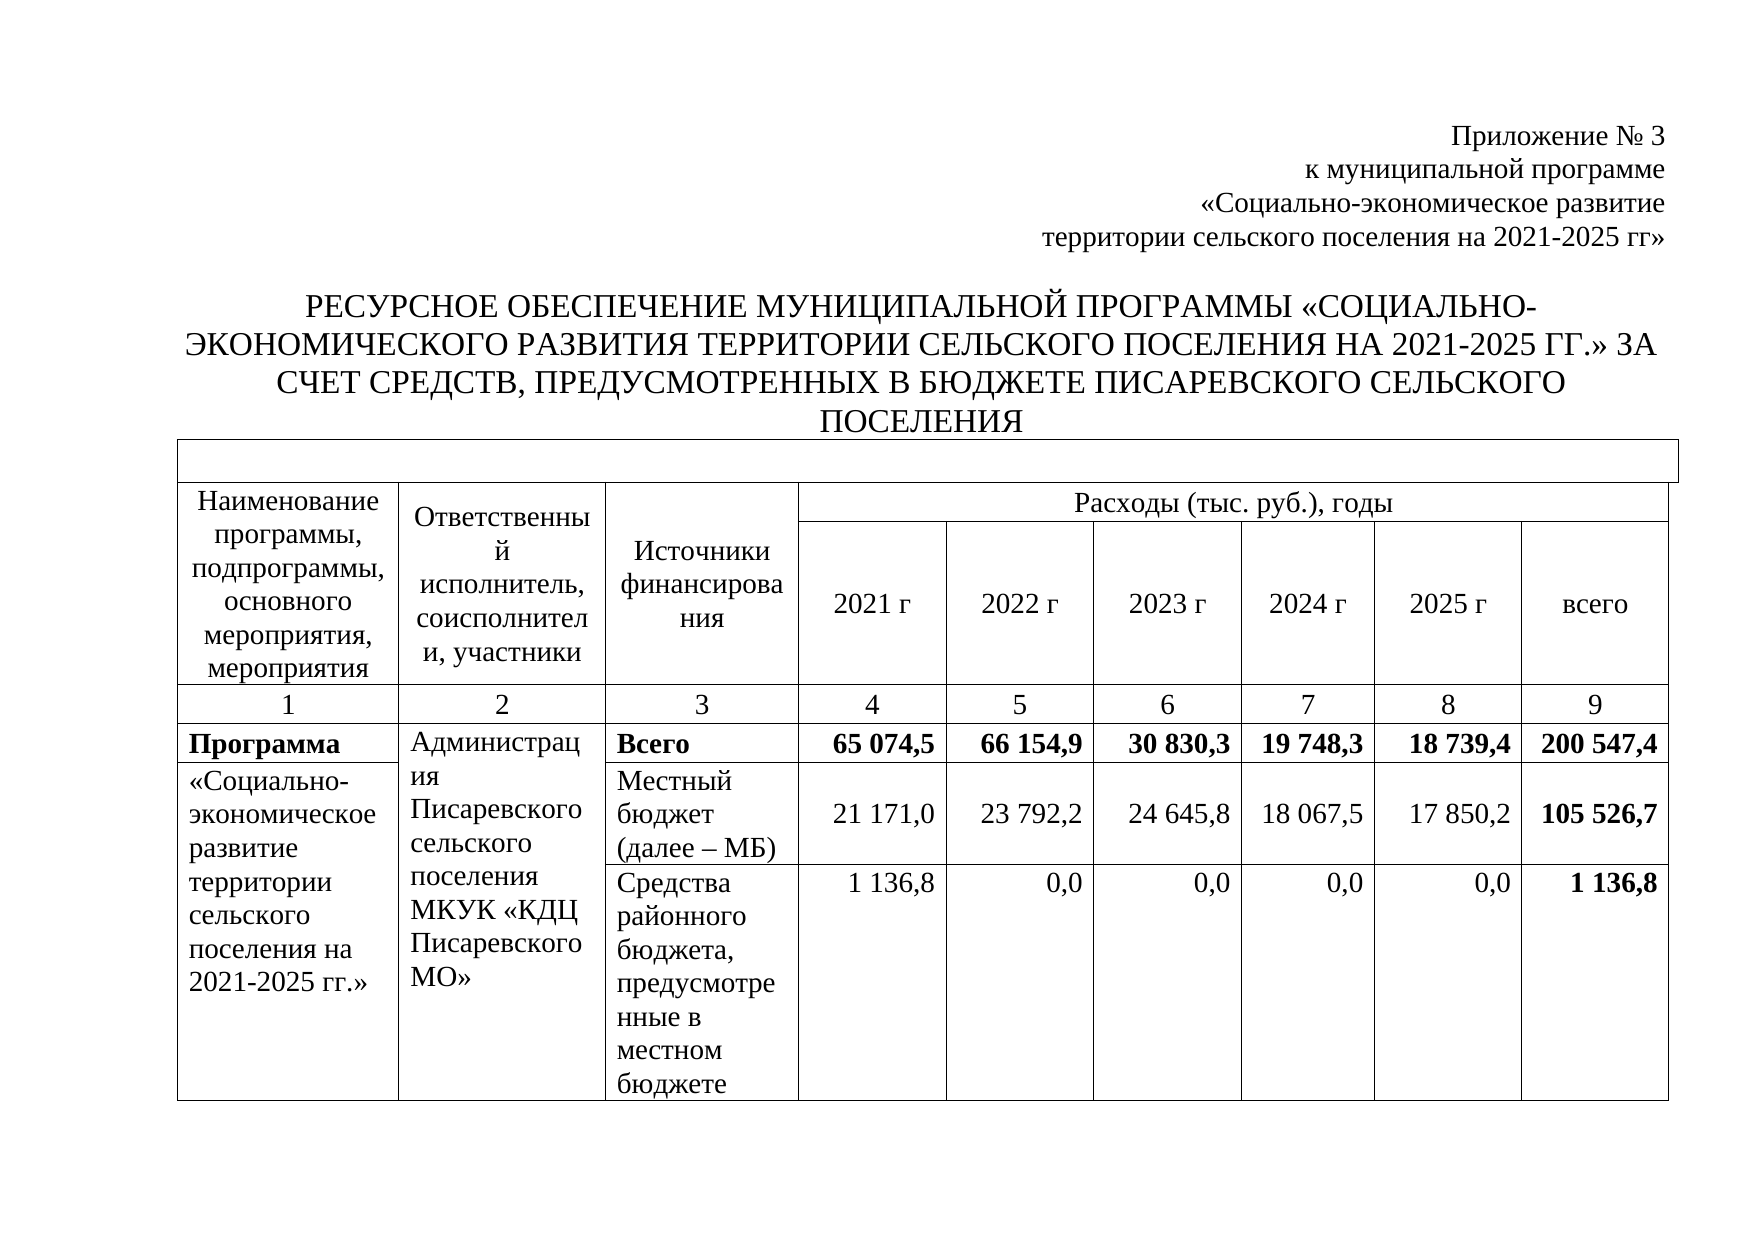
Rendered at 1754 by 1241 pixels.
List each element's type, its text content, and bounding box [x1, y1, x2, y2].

table_cell Всего [606, 724, 798, 762]
table_cell 105 526,7 [1522, 763, 1668, 864]
text территории сельского поселения на 2021-2025 гг» [177, 219, 1665, 252]
table_cell Расходы (тыс. руб.), годы [799, 483, 1668, 521]
table_cell 0,0 [1242, 865, 1374, 1099]
table_cell «Социально-экономическое развитие территории сельского поселения на 2021-2025 гг.» [178, 763, 398, 1099]
table_cell 2022 г [947, 522, 1093, 684]
table_cell 65 074,5 [799, 724, 946, 762]
table_cell 0,0 [947, 865, 1093, 1099]
table_cell 2 [399, 685, 605, 723]
table_cell 2021 г [799, 522, 946, 684]
table_cell 0,0 [1094, 865, 1241, 1099]
table_cell 19 748,3 [1242, 724, 1374, 762]
table_cell Ответственный исполнитель, соисполнители, участники [399, 483, 605, 684]
table_cell 1 [178, 685, 398, 723]
table_cell 2024 г [1242, 522, 1374, 684]
table_cell 23 792,2 [947, 763, 1093, 864]
table_cell 6 [1094, 685, 1241, 723]
table_cell 5 [947, 685, 1093, 723]
table_cell Администрация Писаревского сельского поселения МКУК «КДЦ Писаревского МО» [399, 724, 605, 1099]
table_cell 3 [606, 685, 798, 723]
table_cell 4 [799, 685, 946, 723]
table_cell 2025 г [1375, 522, 1521, 684]
table_cell Наименование программы, подпрограммы, основного мероприятия, мероприятия [178, 483, 398, 684]
table_cell 66 154,9 [947, 724, 1093, 762]
table_header [178, 440, 1678, 482]
table_cell 200 547,4 [1522, 724, 1668, 762]
table_cell 1 136,8 [1522, 865, 1668, 1099]
text РЕСУРСНОЕ ОБЕСПЕЧЕНИЕ МУНИЦИПАЛЬНОЙ ПРОГРАММЫ «СОЦИАЛЬНО-ЭКОНОМИЧЕСКОГО РАЗВИТИЯ ТЕРРИТОРИИ СЕЛЬСКОГО ПОСЕЛЕНИЯ НА 2021-2025 ГГ.» ЗА СЧЕТ СРЕДСТВ, ПРЕДУСМОТРЕННЫХ В БЮДЖЕТЕ ПИСАРЕВСКОГО СЕЛЬСКОГО ПОСЕЛЕНИЯ [177, 286, 1665, 439]
table_cell 21 171,0 [799, 763, 946, 864]
table_cell всего [1522, 522, 1668, 684]
table_cell 18 739,4 [1375, 724, 1521, 762]
table_cell Программа [178, 724, 398, 762]
table_cell 0,0 [1375, 865, 1521, 1099]
table_cell 18 067,5 [1242, 763, 1374, 864]
table_cell Источники финансирования [606, 483, 798, 684]
table_cell 30 830,3 [1094, 724, 1241, 762]
table_cell Местный бюджет (далее – МБ) [606, 763, 798, 864]
table_cell 9 [1522, 685, 1668, 723]
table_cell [606, 865, 798, 1099]
table_cell 8 [1375, 685, 1521, 723]
text Приложение № 3 [177, 118, 1665, 152]
table_cell 7 [1242, 685, 1374, 723]
table_cell 17 850,2 [1375, 763, 1521, 864]
text «Социально-экономическое развитие [177, 185, 1665, 219]
table_cell 24 645,8 [1094, 763, 1241, 864]
table_cell 1 136,8 [799, 865, 946, 1099]
table_cell 2023 г [1094, 522, 1241, 684]
text к муниципальной программе [177, 152, 1665, 185]
